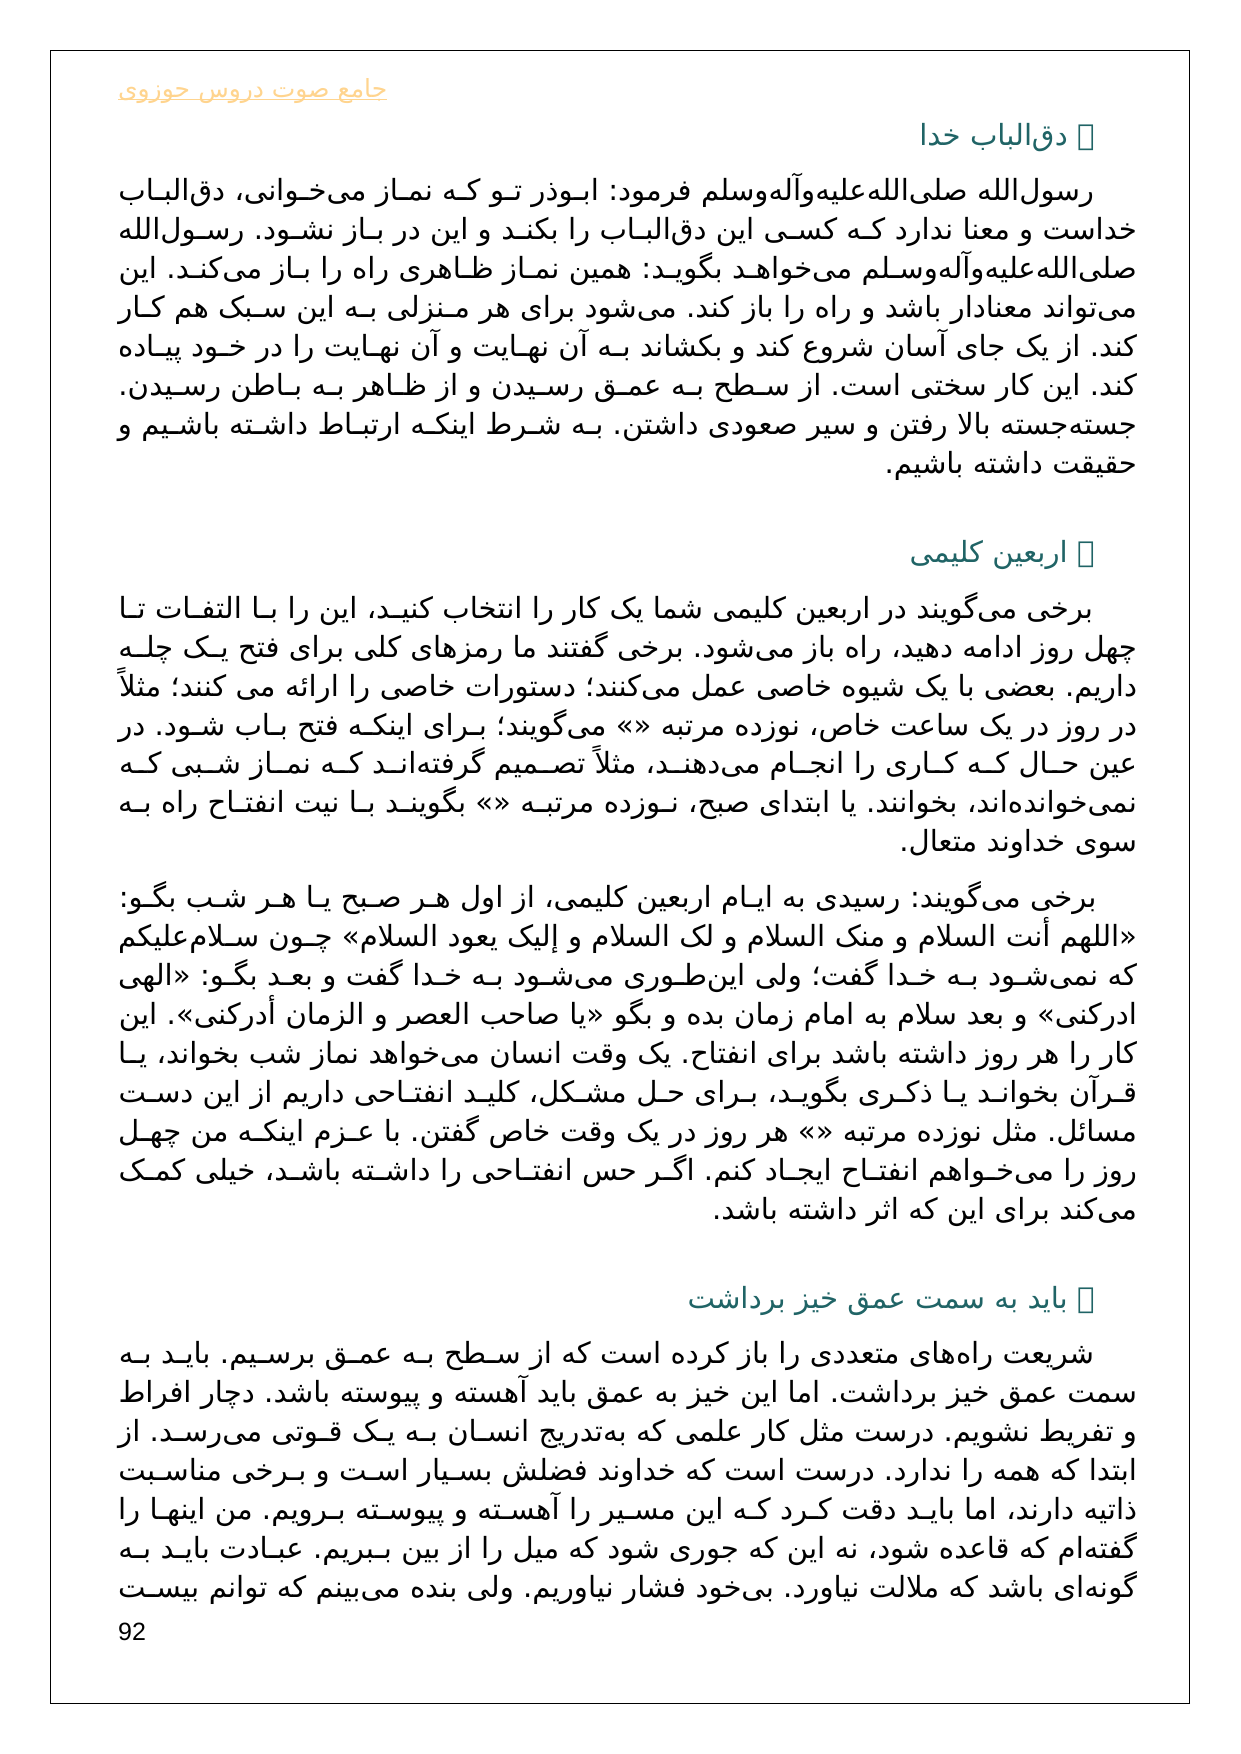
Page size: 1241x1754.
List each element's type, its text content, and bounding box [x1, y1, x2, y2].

text برخی می‌گویند: رسیدی به ایام اربعین کلیمی، از اول هر صبح یا هر شب بگو: «اللهم أنت السلام و منک السلام و لک السلام و إلیک یعود السلام» چون سلام‌علیکم که نمی‌شود به خدا گفت؛ ولی این‌طوری می‌شود به خدا گفت و بعد بگو: «الهی ادرکنی» و بعد سلام به امام زمان بده و بگو «یا صاحب العصر و الزمان أدرکنی». این کار را هر روز داشته باشد برای انفتاح. یک وقت انسان می‌خواهد نماز شب بخواند، یا قرآن بخواند یا ذکری بگوید، برای حل مشکل، کلید انفتاحی داریم از این دست مسائل. مثل نوزده مرتبه «» هر روز در یک وقت خاص گفتن. با عزم اینکه من چهل روز را می‌خواهم انفتاح ایجاد کنم. اگر حس انفتاحی را داشته باشد، خیلی کمک می‌کند برای این که اثر داشته باشد. [118, 880, 1137, 1226]
text 🔵 دق‌الباب خدا [118, 118, 1119, 152]
text 🔵 باید به سمت عمق خیز برداشت [118, 1281, 1119, 1315]
text 🔵 اربعین کلیمی [118, 535, 1119, 569]
text رسول‌الله صلی‌الله‌علیه‌وآله‌وسلم فرمود: ابوذر تو که نماز می‌خوانی، دق‌الباب خداست و معنا ندارد که کسی این دق‌الباب را بکند و این در باز نشود. رسول‌الله صلی‌الله‌علیه‌وآله‌وسلم می‌خواهد بگوید: همین نماز ظاهری راه را باز می‌کند. این می‌تواند معنادار باشد و راه را باز کند. می‌شود برای هر منزلی به این سبک هم کار کند. از یک جای آسان شروع کند و بکشاند به آن نهایت و آن نهایت را در خود پیاده کند. این کار سختی است. از سطح به عمق رسیدن و از ظاهر به باطن رسیدن. جسته‌جسته بالا رفتن و سیر صعودی داشتن. به شرط اینکه ارتباط داشته باشیم و حقیقت داشته باشیم. [118, 174, 1137, 480]
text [118, 1337, 1137, 1604]
text برخی می‌گویند در اربعین کلیمی شما یک کار را انتخاب کنید، این را با التفات تا چهل روز ادامه دهید، راه باز می‌شود. برخی گفتند ما رمزهای کلی برای فتح یک چله داریم. بعضی با یک شیوه خاصی عمل می‌کنند؛ دستورات خاصی را ارائه می کنند؛ مثلاً در روز در یک ساعت خاص، نوزده مرتبه «» می‌گویند؛ برای اینکه فتح باب شود. در عین حال که کاری را انجام می‌دهند، مثلاً تصمیم گرفته‌اند که نماز شبی که نمی‌خوانده‌اند، بخوانند. یا ابتدای صبح، نوزده مرتبه «» بگویند با نیت انفتاح راه به سوی خداوند متعال. [118, 591, 1137, 859]
